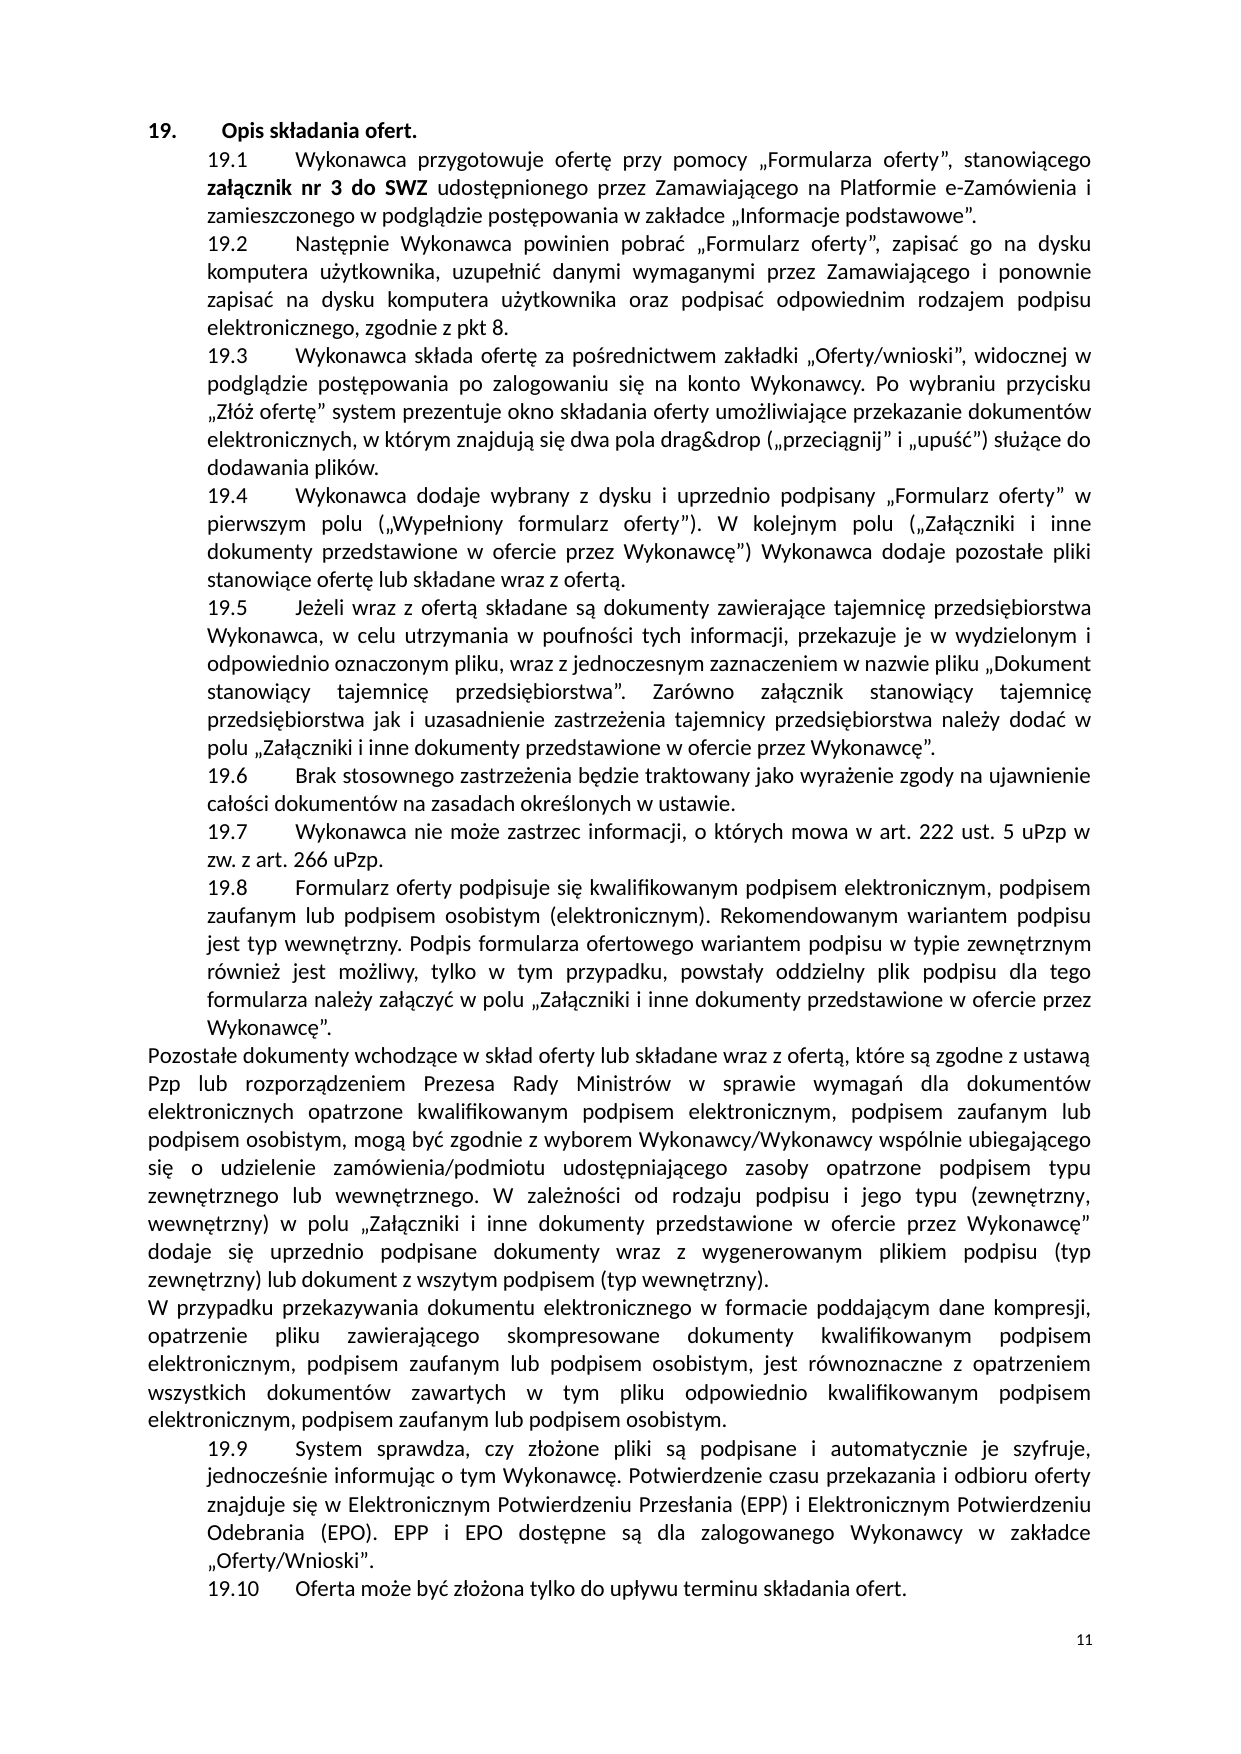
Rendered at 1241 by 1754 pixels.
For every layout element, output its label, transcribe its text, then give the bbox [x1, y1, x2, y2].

text W przypadku przekazywania dokumentu elektronicznego w formacie poddającym dane kompresji, opatrzenie pliku zawierającego skompresowane dokumenty kwalifikowanym podpisem elektronicznym, podpisem zaufanym lub podpisem osobistym, jest równoznaczne z opatrzeniem wszystkich dokumentów zawartych w tym pliku odpowiednio kwalifikowanym podpisem elektronicznym, podpisem zaufanym lub podpisem osobistym. [148, 1293, 1092, 1434]
list System sprawdza, czy złożone pliki są podpisane i automatycznie je szyfruje, jednocześnie informując o tym Wykonawcę. Potwierdzenie czasu przekazania i odbioru oferty znajduje się w Elektronicznym Potwierdzeniu Przesłania (EPP) i Elektronicznym Potwierdzeniu Odebrania (EPO). EPP i EPO dostępne są dla zalogowanego Wykonawcy w zakładce „Oferty/Wnioski”. [207, 1434, 1092, 1574]
list Formularz oferty podpisuje się kwalifikowanym podpisem elektronicznym, podpisem zaufanym lub podpisem osobistym (elektronicznym). Rekomendowanym wariantem podpisu jest typ wewnętrzny. Podpis formularza ofertowego wariantem podpisu w typie zewnętrznym również jest możliwy, tylko w tym przypadku, powstały oddzielny plik podpisu dla tego formularza należy załączyć w polu „Załączniki i inne dokumenty przedstawione w ofercie przez Wykonawcę”. [207, 873, 1092, 1041]
list Wykonawca dodaje wybrany z dysku i uprzednio podpisany „Formularz oferty” w pierwszym polu („Wypełniony formularz oferty”). W kolejnym polu („Załączniki i inne dokumenty przedstawione w ofercie przez Wykonawcę”) Wykonawca dodaje pozostałe pliki stanowiące ofertę lub składane wraz z ofertą. [207, 481, 1092, 593]
list Następnie Wykonawca powinien pobrać „Formularz oferty”, zapisać go na dysku komputera użytkownika, uzupełnić danymi wymaganymi przez Zamawiającego i ponownie zapisać na dysku komputera użytkownika oraz podpisać odpowiednim rodzajem podpisu elektronicznego, zgodnie z pkt 8. [207, 229, 1092, 341]
text Pozostałe dokumenty wchodzące w skład oferty lub składane wraz z ofertą, które są zgodne z ustawą Pzp lub rozporządzeniem Prezesa Rady Ministrów w sprawie wymagań dla dokumentów elektronicznych opatrzone kwalifikowanym podpisem elektronicznym, podpisem zaufanym lub podpisem osobistym, mogą być zgodnie z wyborem Wykonawcy/Wykonawcy wspólnie ubiegającego się o udzielenie zamówienia/podmiotu udostępniającego zasoby opatrzone podpisem typu zewnętrznego lub wewnętrznego. W zależności od rodzaju podpisu i jego typu (zewnętrzny, wewnętrzny) w polu „Załączniki i inne dokumenty przedstawione w ofercie przez Wykonawcę” dodaje się uprzednio podpisane dokumenty wraz z wygenerowanym plikiem podpisu (typ zewnętrzny) lub dokument z wszytym podpisem (typ wewnętrzny). [148, 1041, 1092, 1293]
list Wykonawca przygotowuje ofertę przy pomocy „Formularza oferty”, stanowiącego załącznik nr 3 do SWZ udostępnionego przez Zamawiającego na Platformie e-Zamówienia i zamieszczonego w podglądzie postępowania w zakładce „Informacje podstawowe”. [207, 145, 1092, 229]
list Brak stosownego zastrzeżenia będzie traktowany jako wyrażenie zgody na ujawnienie całości dokumentów na zasadach określonych w ustawie. [207, 761, 1092, 817]
list Jeżeli wraz z ofertą składane są dokumenty zawierające tajemnicę przedsiębiorstwa Wykonawca, w celu utrzymania w poufności tych informacji, przekazuje je w wydzielonym i odpowiednio oznaczonym pliku, wraz z jednoczesnym zaznaczeniem w nazwie pliku „Dokument stanowiący tajemnicę przedsiębiorstwa”. Zarówno załącznik stanowiący tajemnicę przedsiębiorstwa jak i uzasadnienie zastrzeżenia tajemnicy przedsiębiorstwa należy dodać w polu „Załączniki i inne dokumenty przedstawione w ofercie przez Wykonawcę”. [207, 593, 1092, 761]
list Wykonawca składa ofertę za pośrednictwem zakładki „Oferty/wnioski”, widocznej w podglądzie postępowania po zalogowaniu się na konto Wykonawcy. Po wybraniu przycisku „Złóż ofertę” system prezentuje okno składania oferty umożliwiające przekazanie dokumentów elektronicznych, w którym znajdują się dwa pola drag&drop („przeciągnij” i „upuść”) służące do dodawania plików. [207, 341, 1092, 481]
list Oferta może być złożona tylko do upływu terminu składania ofert. [207, 1574, 1092, 1602]
list Opis składania ofert. [148, 117, 1092, 145]
list Wykonawca nie może zastrzec informacji, o których mowa w art. 222 ust. 5 uPzp w zw. z art. 266 uPzp. [207, 817, 1092, 873]
